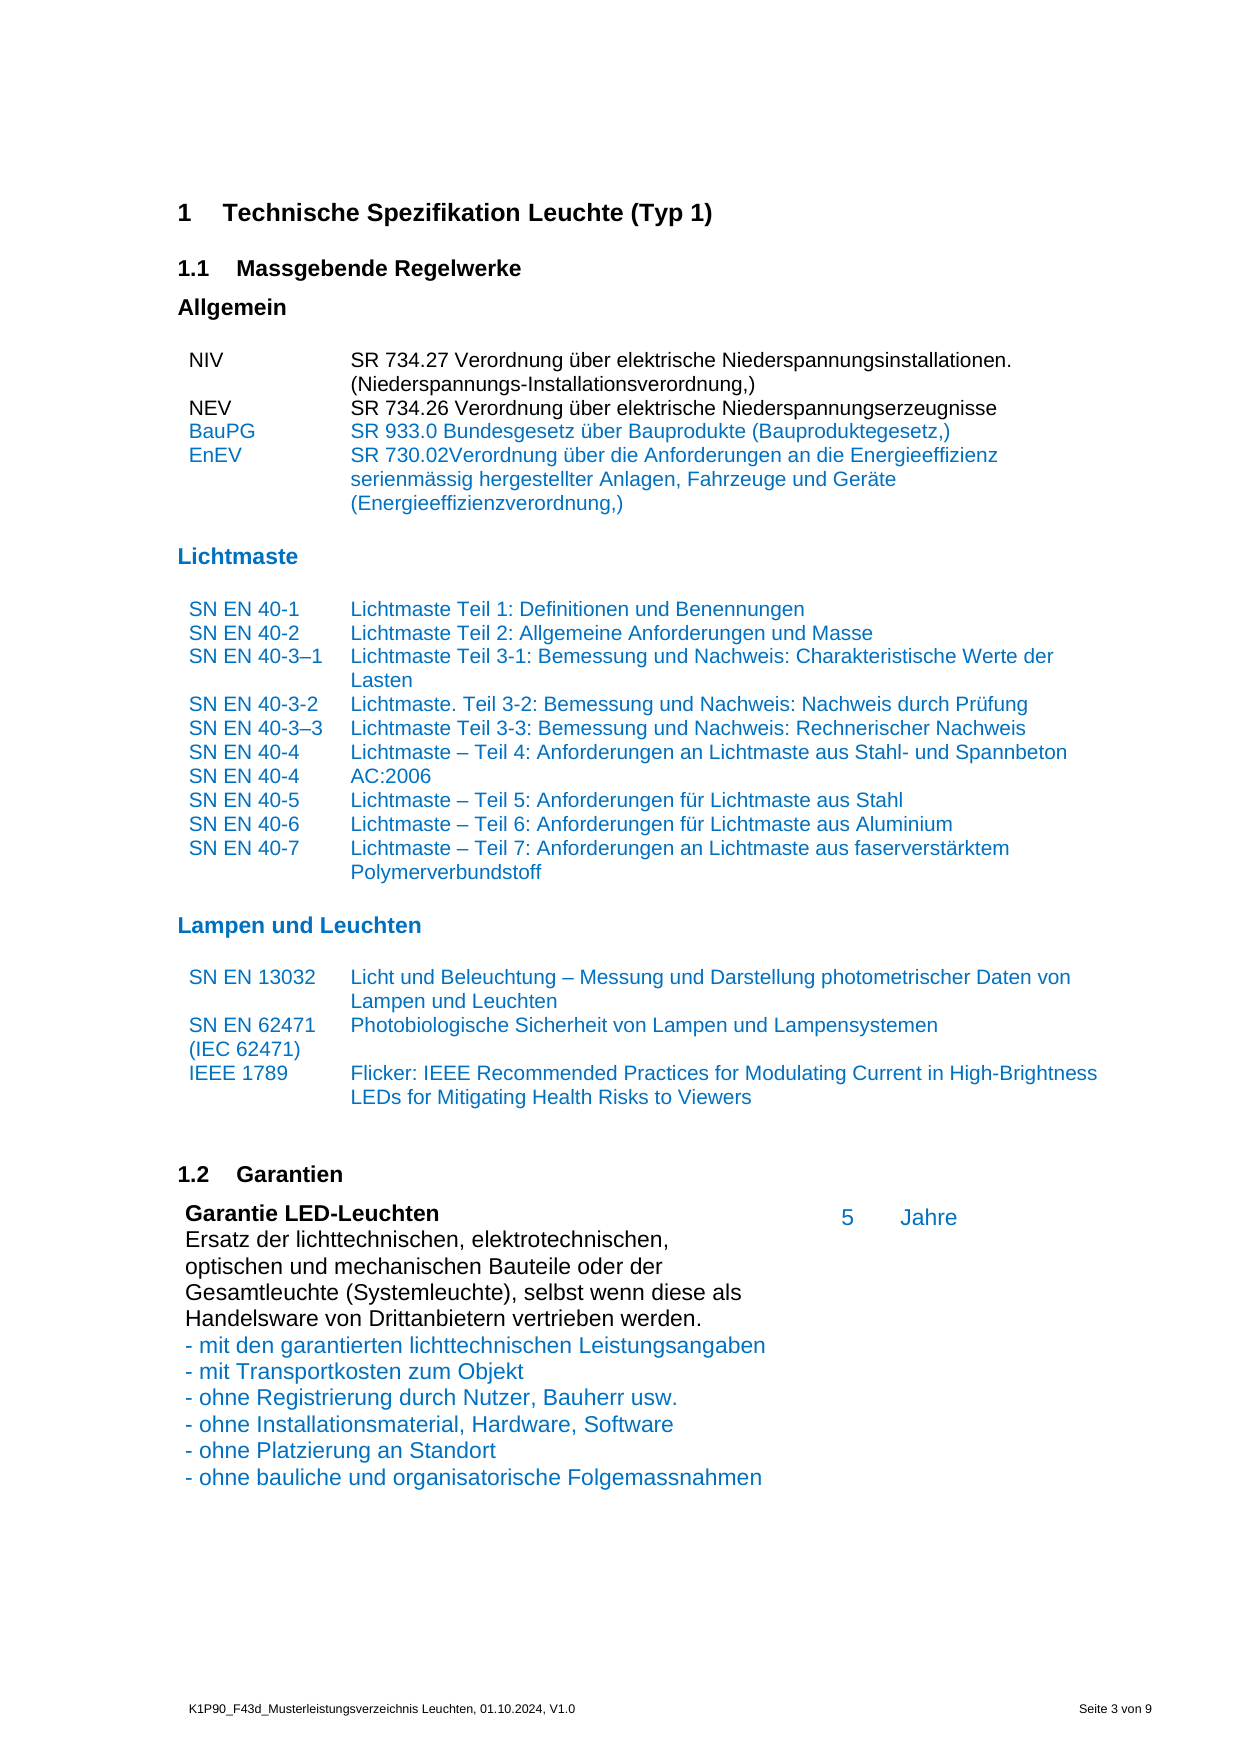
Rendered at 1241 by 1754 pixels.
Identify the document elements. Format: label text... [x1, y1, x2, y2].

table_cell SR 734.26 Verordnung über elektrische Niederspannungserzeugnisse [339, 395, 1121, 419]
table_cell Lichtmaste. Teil 3-2: Bemessung und Nachweis: Nachweis durch Prüfung [339, 692, 1121, 716]
table_cell SN EN 62471 (IEC 62471) [177, 1013, 339, 1061]
table_cell NEV [177, 395, 339, 419]
table_header Garantie LED-Leuchten Ersatz der lichttechnischen, elektrotechnischen, optischen und mechanischen Bauteile oder der Gesamtleuchte (Systemleuchte), selbst wenn diese als Handelsware von Drittanbietern vertrieben werden. - mit den garantierten lichttechnischen Leistungsangaben - mit Transportkosten zum Objekt - ohne Registrierung durch Nutzer, Bauherr usw. - ohne Installationsmaterial, Hardware, Software - ohne Platzierung an Standort - ohne bauliche und organisatorische Folgemassnahmen [174, 1200, 782, 1490]
subtitle Technische Spezifikation Leuchte (Typ 1) [177, 198, 1122, 227]
table_cell SN EN 40-4 [177, 740, 339, 764]
table_cell SN EN 40-2 [177, 620, 339, 644]
table_cell SN EN 40-5 [177, 788, 339, 812]
table_header SN EN 13032 [177, 965, 339, 1013]
table_cell SN EN 40-3–3 [177, 716, 339, 740]
table_header Lichtmaste Teil 1: Definitionen und Benennungen [339, 596, 1121, 620]
table_cell IEEE 1789 [177, 1061, 339, 1109]
table_cell Lichtmaste – Teil 5: Anforderungen für Lichtmaste aus Stahl [339, 788, 1121, 812]
table_cell SN EN 40-3-2 [177, 692, 339, 716]
table_header SR 734.27 Verordnung über elektrische Niederspannungsinstallationen. (Niederspannungs-Installationsverordnung,) [339, 348, 1121, 395]
table_cell Photobiologische Sicherheit von Lampen und Lampensystemen [339, 1013, 1121, 1061]
subtitle Massgebende Regelwerke [177, 254, 1122, 281]
table_cell Lichtmaste Teil 3-3: Bemessung und Nachweis: Rechnerischer Nachweis [339, 716, 1121, 740]
subtitle Garantien [177, 1160, 1122, 1187]
table_header NIV [177, 348, 339, 395]
table_header SN EN 40-1 [177, 596, 339, 620]
text Lichtmaste [177, 542, 1122, 569]
table_cell Lichtmaste – Teil 7: Anforderungen an Lichtmaste aus faserverstärktem Polymerverbundstoff [339, 836, 1121, 884]
table_cell SN EN 40-4 [177, 764, 339, 788]
table_cell SN EN 40-3–1 [177, 644, 339, 692]
table_cell Flicker: IEEE Recommended Practices for Modulating Current in High-Brightness LEDs for Mitigating Health Risks to Viewers [339, 1061, 1121, 1109]
table_cell Lichtmaste Teil 3-1: Bemessung und Nachweis: Charakteristische Werte der Lasten [339, 644, 1121, 692]
table_header Licht und Beleuchtung – Messung und Darstellung photometrischer Daten von Lampen und Leuchten [339, 965, 1121, 1013]
table_cell SN EN 40-7 [177, 836, 339, 884]
table_cell BauPG [177, 419, 339, 443]
table_header 5 Jahre [782, 1200, 1122, 1490]
table_cell Lichtmaste – Teil 6: Anforderungen für Lichtmaste aus Aluminium [339, 812, 1121, 836]
table_cell SR 730.02Verordnung über die Anforderungen an die Energieeffizienz serienmässig hergestellter Anlagen, Fahrzeuge und Geräte (Energieeffizienzverordnung,) [339, 443, 1121, 515]
text Allgemein [177, 293, 1122, 320]
table_cell SN EN 40-6 [177, 812, 339, 836]
text Lampen und Leuchten [177, 911, 1122, 938]
table_cell Lichtmaste – Teil 4: Anforderungen an Lichtmaste aus Stahl- und Spannbeton [339, 740, 1121, 764]
table_cell AC:2006 [339, 764, 1121, 788]
table_cell EnEV [177, 443, 339, 515]
table_cell Lichtmaste Teil 2: Allgemeine Anforderungen und Masse [339, 620, 1121, 644]
table_cell SR 933.0 Bundesgesetz über Bauprodukte (Bauproduktegesetz,) [339, 419, 1121, 443]
